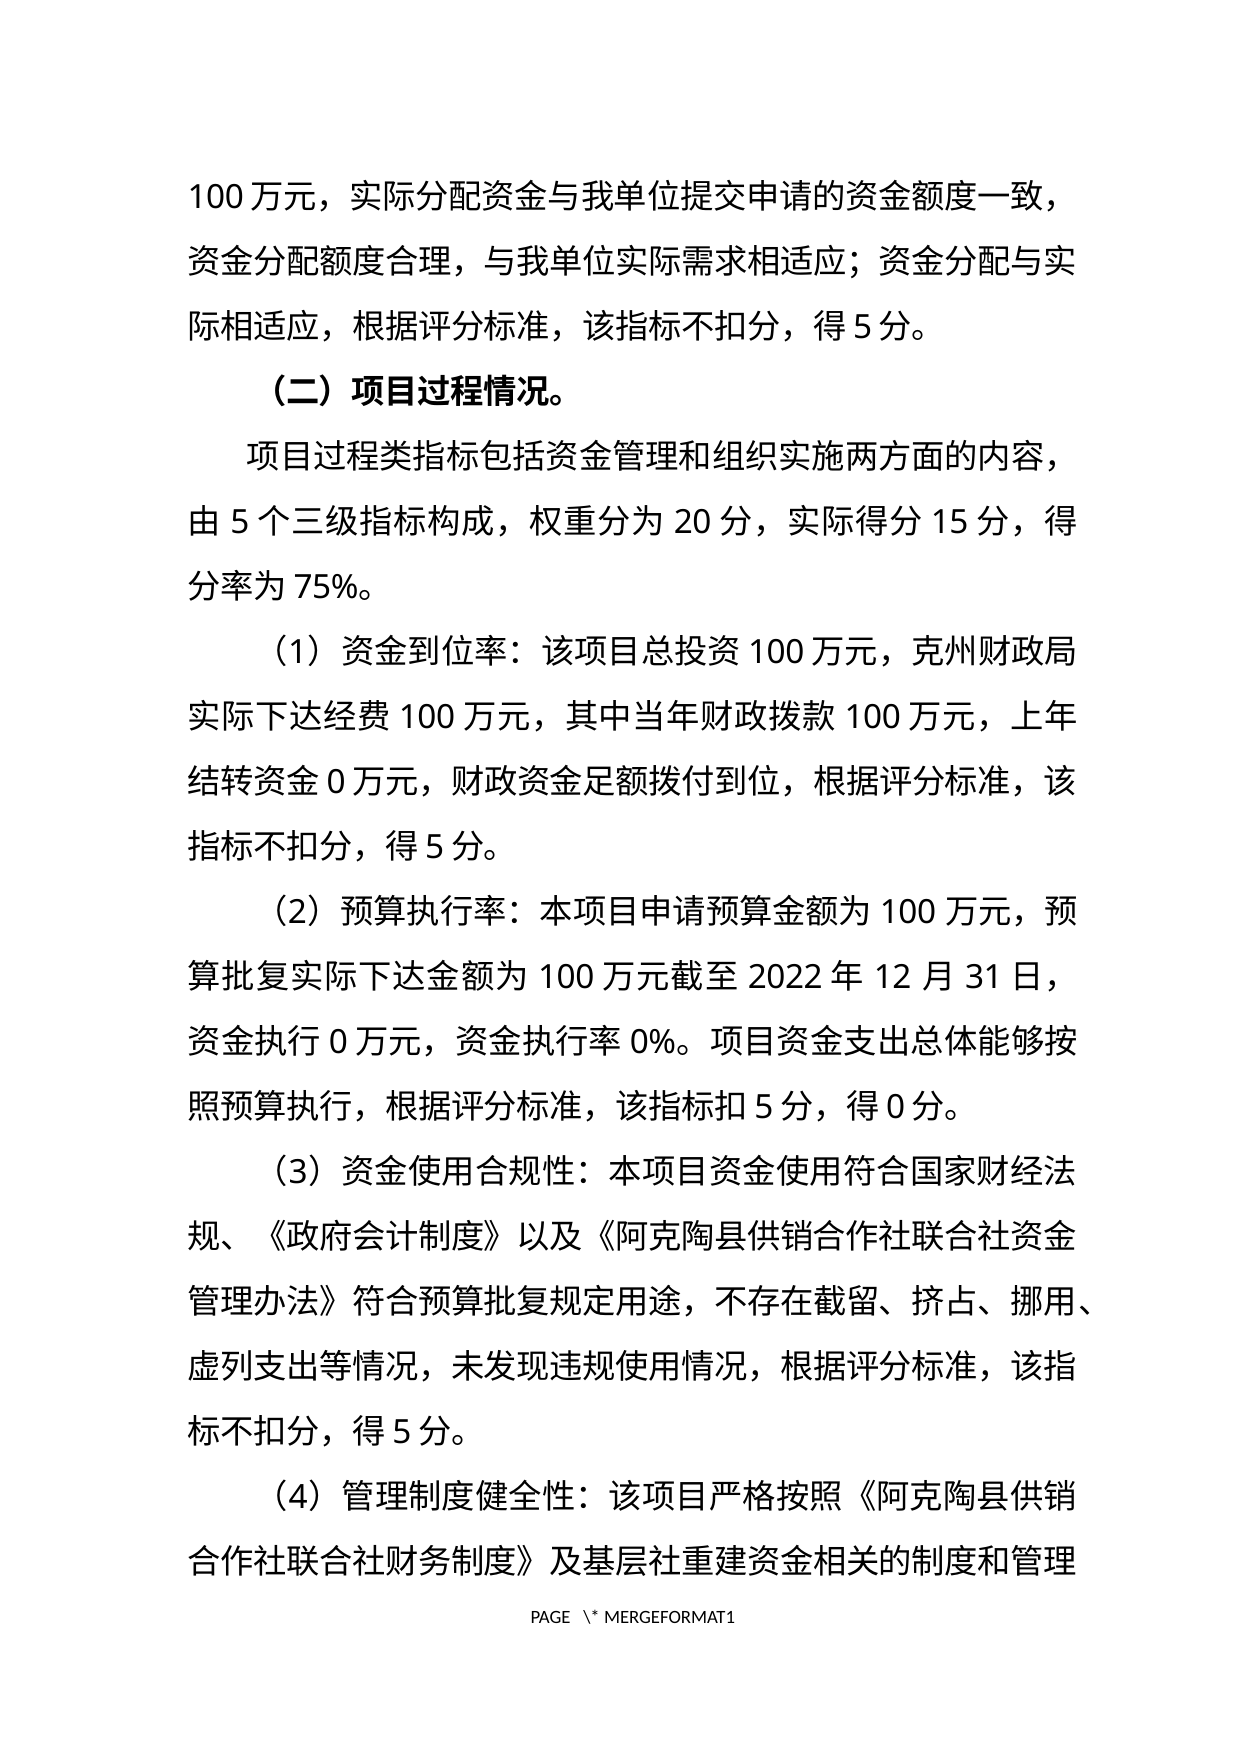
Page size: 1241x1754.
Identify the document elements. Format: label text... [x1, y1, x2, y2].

text （二）项目过程情况。 [187, 357, 1078, 422]
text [187, 162, 1078, 357]
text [187, 422, 1078, 1592]
